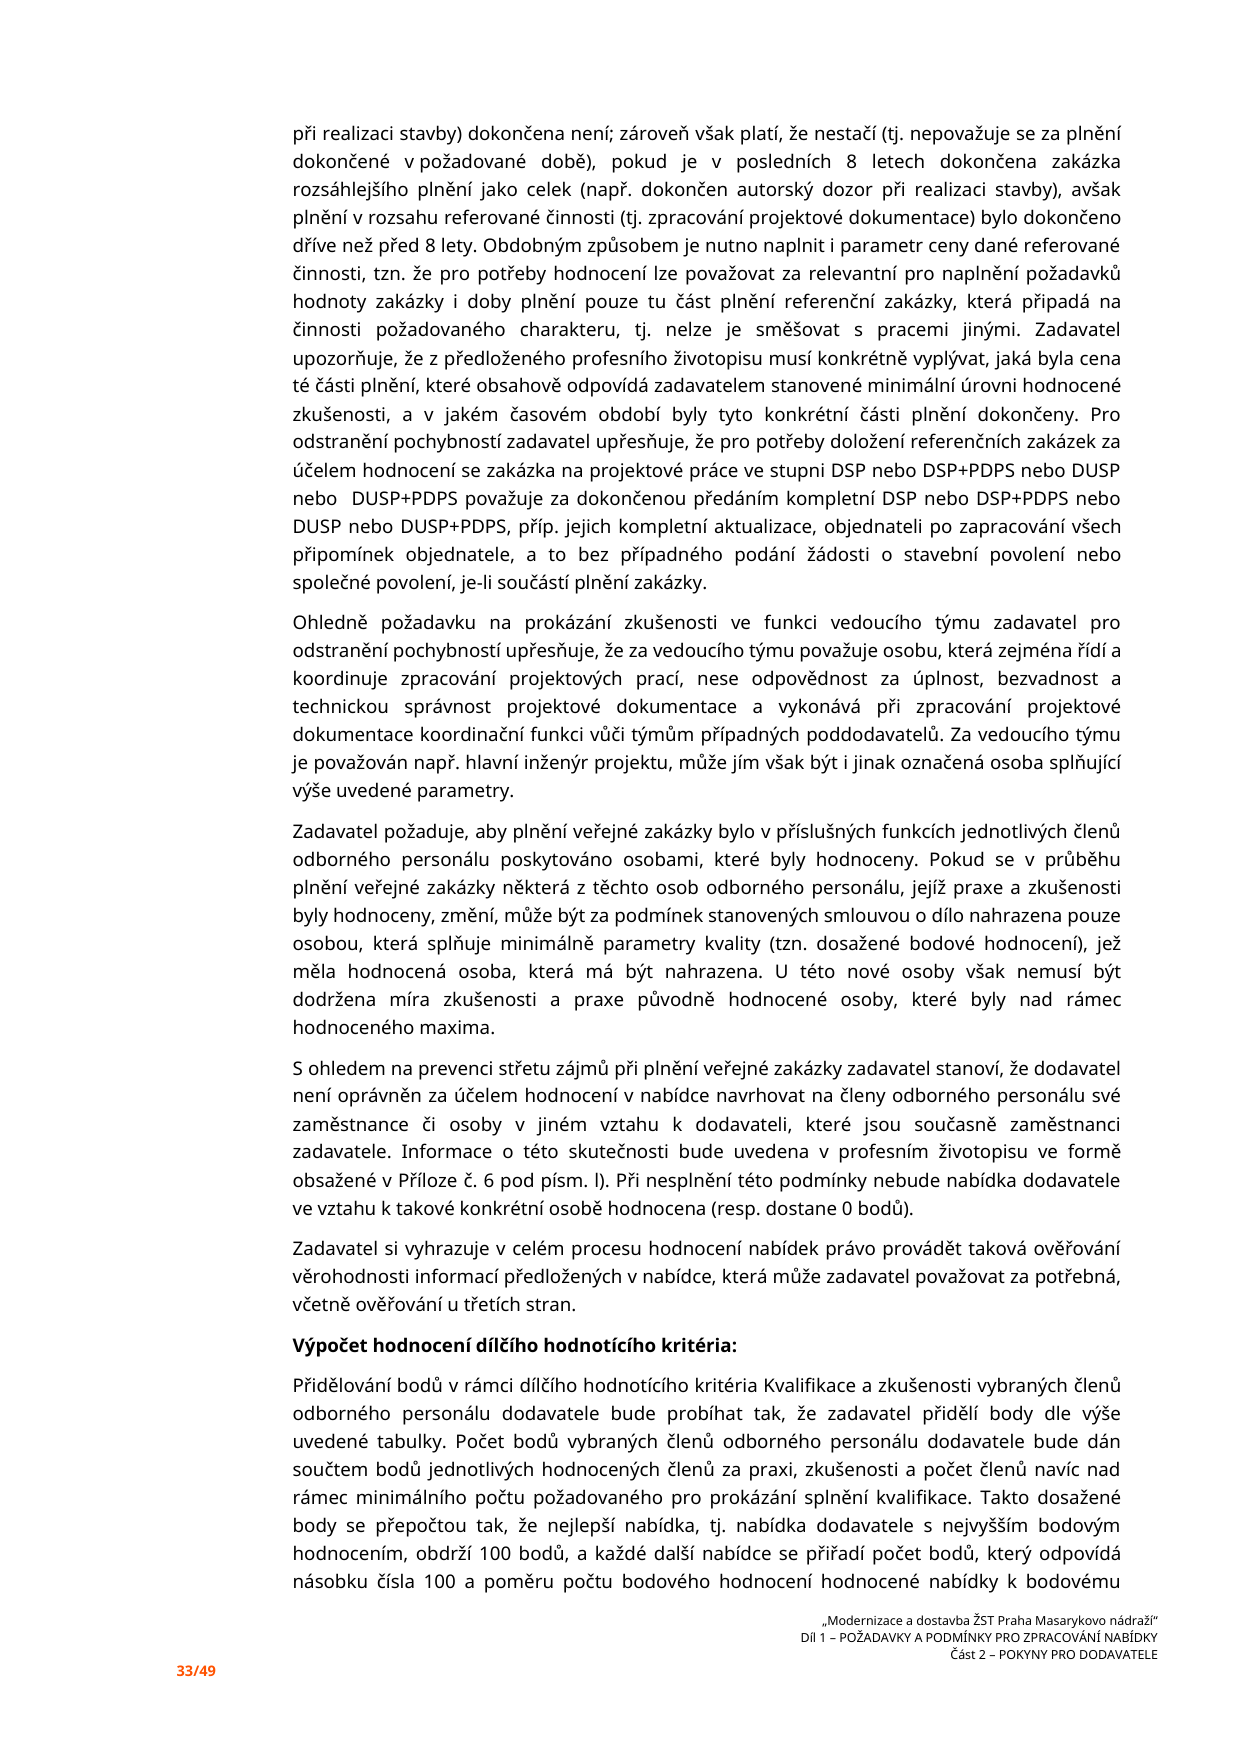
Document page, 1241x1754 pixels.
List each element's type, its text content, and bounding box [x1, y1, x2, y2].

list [292, 1372, 1122, 1594]
list S ohledem na prevenci střetu zájmů při plnění veřejné zakázky zadavatel stanoví, že dodavatel není oprávněn za účelem hodnocení v nabídce navrhovat na členy odborného personálu své zaměstnance či osoby v jiném vztahu k dodavateli, které jsou současně zaměstnanci zadavatele. Informace o této skutečnosti bude uvedena v profesním životopisu ve formě obsažené v Příloze č. 6 pod písm. l). Při nesplnění této podmínky nebude nabídka dodavatele ve vztahu k takové konkrétní osobě hodnocena (resp. dostane 0 bodů). [292, 1055, 1122, 1220]
list Zadavatel si vyhrazuje v celém procesu hodnocení nabídek právo provádět taková ověřování věrohodnosti informací předložených v nabídce, která může zadavatel považovat za potřebná, včetně ověřování u třetích stran. [292, 1235, 1122, 1317]
list Ohledně požadavku na prokázání zkušenosti ve funkci vedoucího týmu zadavatel pro odstranění pochybností upřesňuje, že za vedoucího týmu považuje osobu, která zejména řídí a koordinuje zpracování projektových prací, nese odpovědnost za úplnost, bezvadnost a technickou správnost projektové dokumentace a vykonává při zpracování projektové dokumentace koordinační funkci vůči týmům případných poddodavatelů. Za vedoucího týmu je považován např. hlavní inženýr projektu, může jím však být i jinak označená osoba splňující výše uvedené parametry. [292, 609, 1122, 803]
list Zadavatel požaduje, aby plnění veřejné zakázky bylo v příslušných funkcích jednotlivých členů odborného personálu poskytováno osobami, které byly hodnoceny. Pokud se v průběhu plnění veřejné zakázky některá z těchto osob odborného personálu, jejíž praxe a zkušenosti byly hodnoceny, změní, může být za podmínek stanovených smlouvou o dílo nahrazena pouze osobou, která splňuje minimálně parametry kvality (tzn. dosažené bodové hodnocení), jež měla hodnocená osoba, která má být nahrazena. U této nové osoby však nemusí být dodržena míra zkušenosti a praxe původně hodnocené osoby, které byly nad rámec hodnoceného maxima. [292, 818, 1122, 1040]
list Výpočet hodnocení dílčího hodnotícího kritéria: [292, 1332, 1122, 1357]
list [292, 121, 1122, 594]
